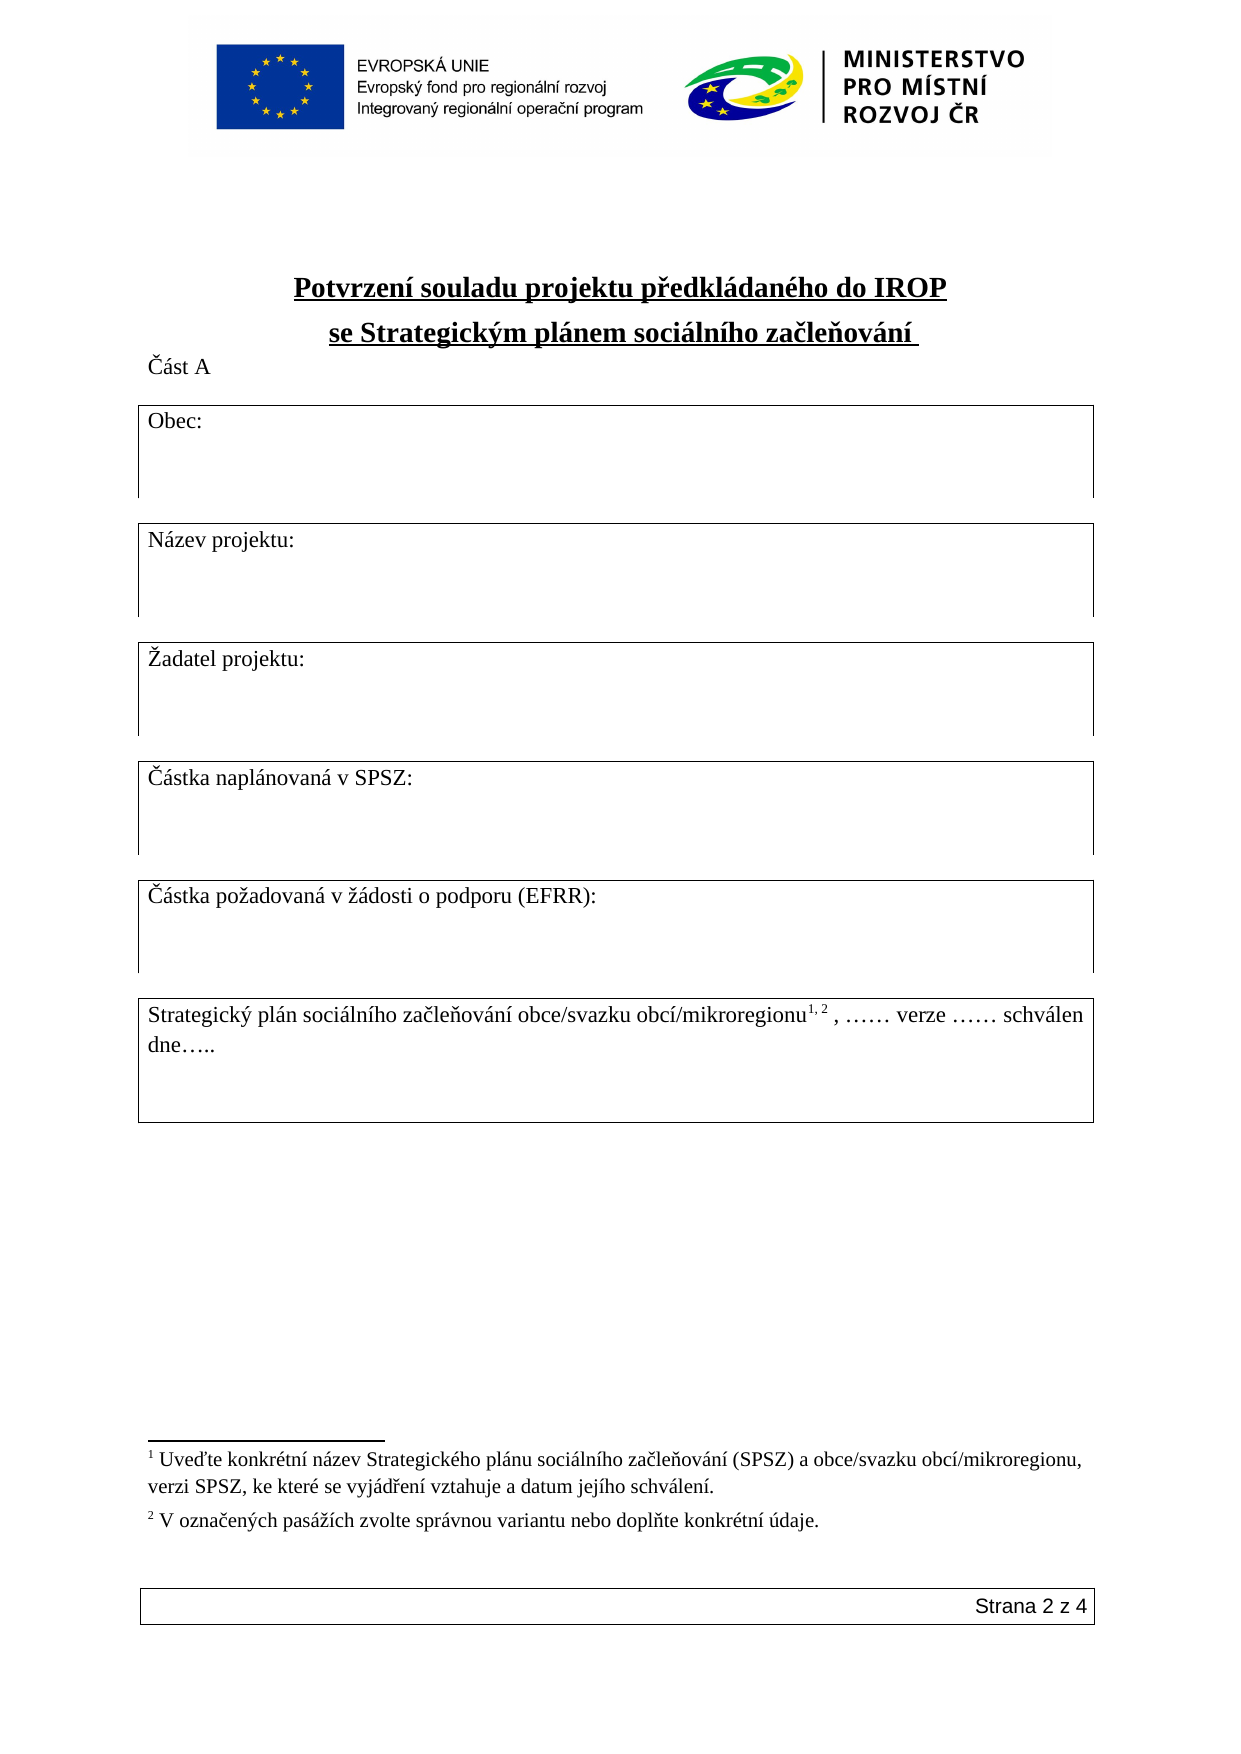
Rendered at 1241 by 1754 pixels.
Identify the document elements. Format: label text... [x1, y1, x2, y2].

text Částka naplánovaná v SPSZ: [139, 762, 1093, 855]
text Obec: [139, 406, 1093, 498]
text Název projektu: [139, 524, 1093, 617]
title se Strategickým plánem sociálního začleňování [148, 315, 1093, 348]
text Strategický plán sociálního začleňování obce/svazku obcí/mikroregionu, , …… verze …… schválen dne….. [139, 999, 1093, 1122]
picture [188, 15, 1052, 157]
title Potvrzení souladu projektu předkládaného do IROP [148, 270, 1093, 304]
text Část A [148, 353, 1093, 380]
text Žadatel projektu: [139, 643, 1093, 736]
text Částka požadovaná v žádosti o podporu (EFRR): [139, 881, 1093, 973]
